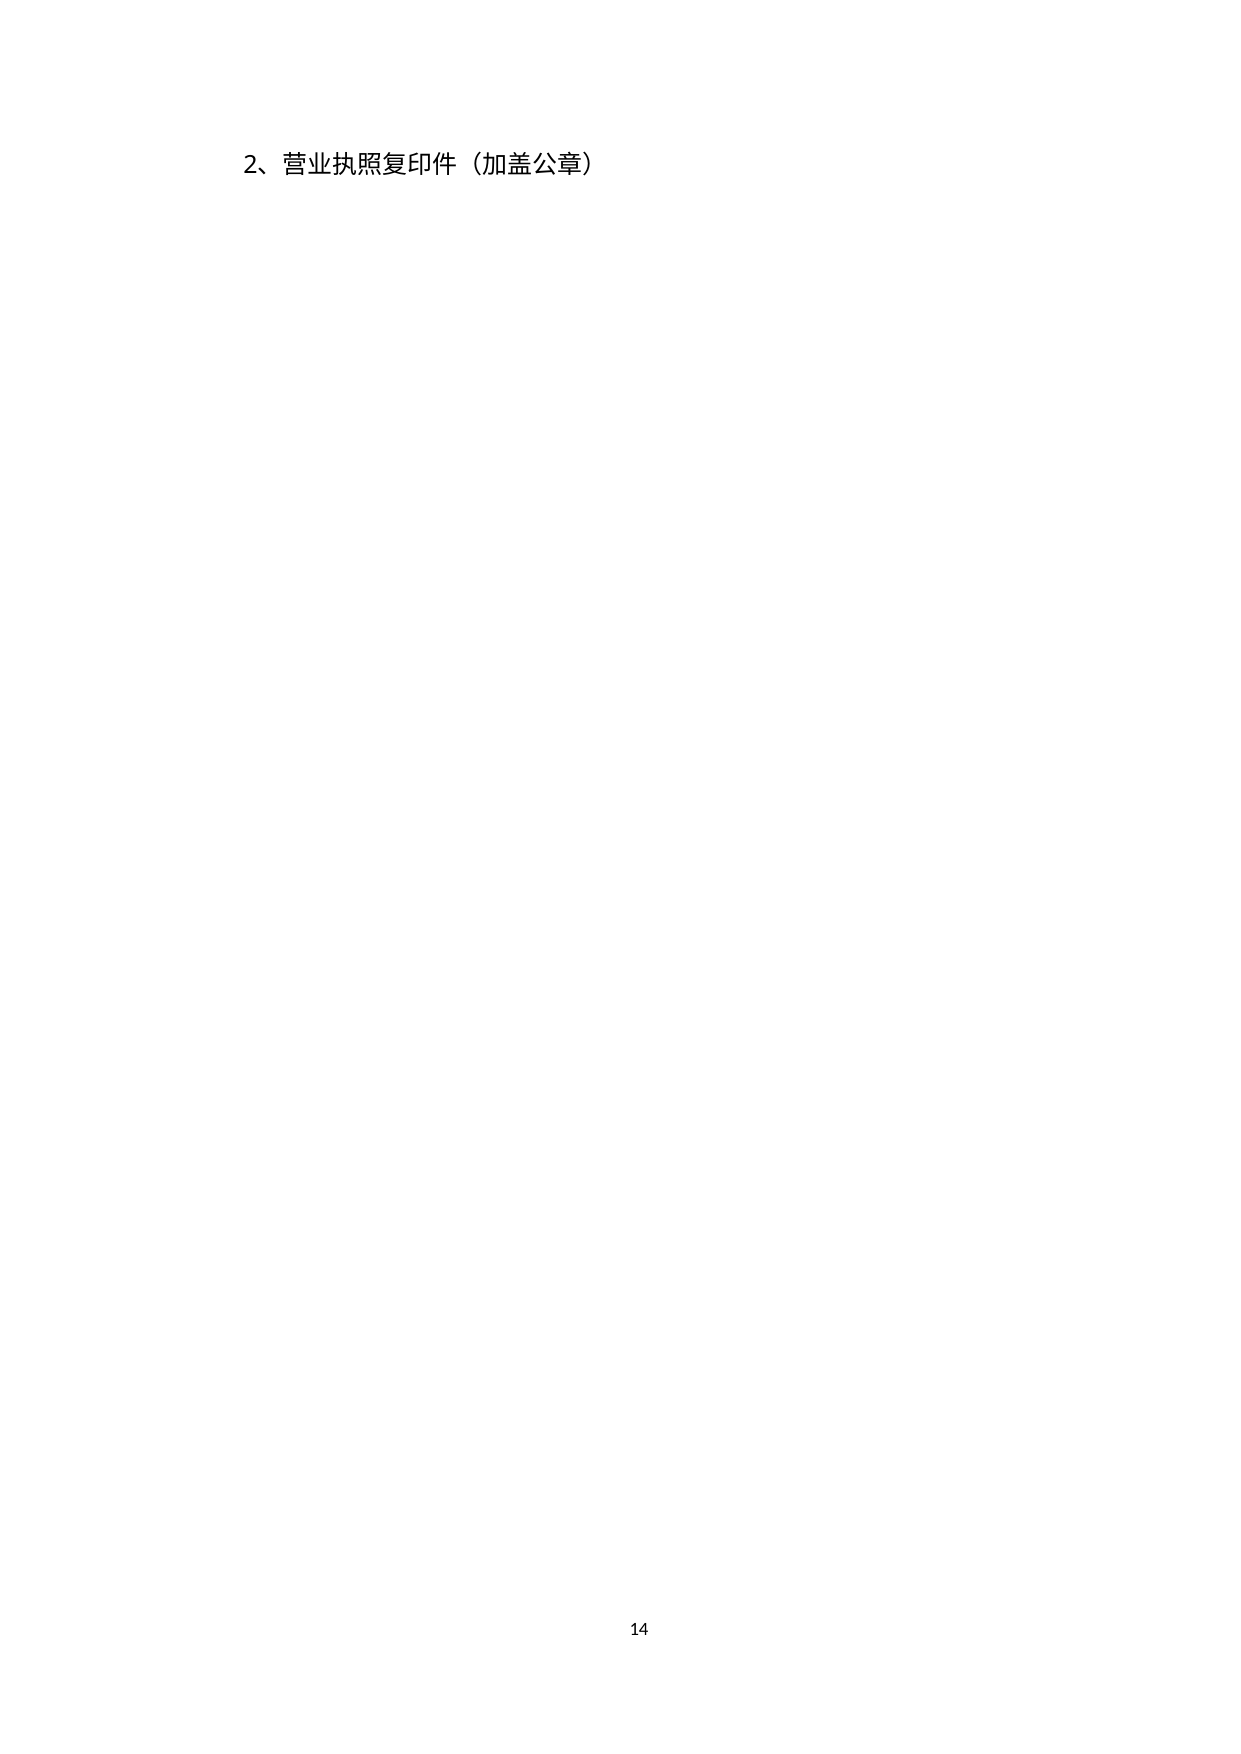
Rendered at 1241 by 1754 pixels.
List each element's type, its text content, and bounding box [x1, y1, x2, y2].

text 2、营业执照复印件（加盖公章） [118, 128, 1122, 197]
